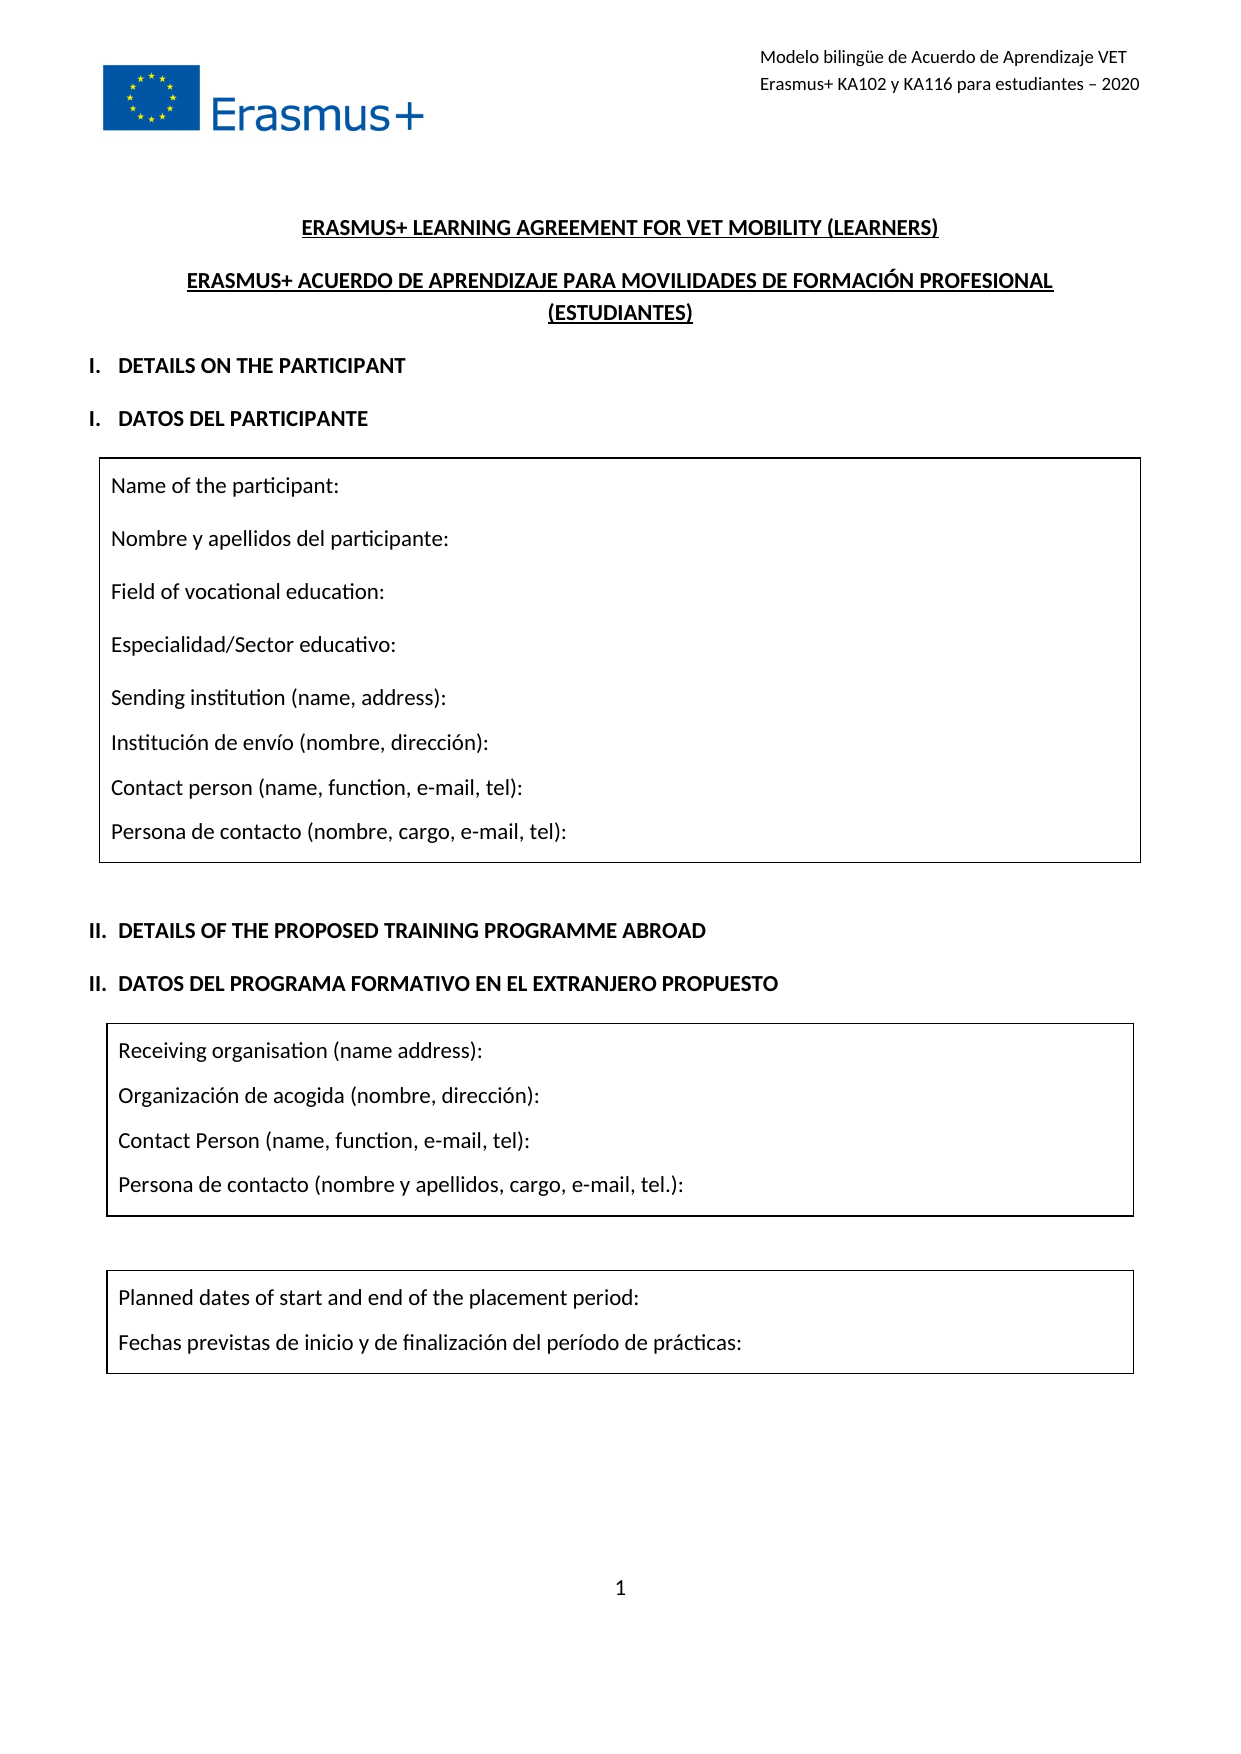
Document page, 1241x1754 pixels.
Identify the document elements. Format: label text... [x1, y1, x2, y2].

list DATOS DEL PROGRAMA FORMATIVO EN EL EXTRANJERO PROPUESTO [89, 969, 1092, 997]
table_header Receiving organisation (name address): Organización de acogida (nombre, dirección): Contact Person (name, function, e-mail, tel): Persona de contacto (nombre y apellidos, cargo, e-mail, tel.): [108, 1024, 1133, 1215]
text ERASMUS+ ACUERDO DE APRENDIZAJE PARA MOVILIDADES DE FORMACIÓN PROFESIONAL (ESTUDIANTES) [148, 266, 1092, 326]
list DETAILS ON THE PARTICIPANT [89, 351, 1092, 379]
table_header Planned dates of start and end of the placement period: Fechas previstas de inicio y de finalización del período de prácticas: [108, 1271, 1133, 1373]
picture [84, 46, 442, 149]
table_header Name of the participant: Nombre y apellidos del participante: Field of vocational education: Especialidad/Sector educativo: Sending institution (name, address): Institución de envío (nombre, dirección): Contact person (name, function, e-mail, tel): Persona de contacto (nombre, cargo, e-mail, tel): [100, 459, 1140, 862]
list DATOS DEL PARTICIPANTE [89, 404, 1092, 432]
list DETAILS OF THE PROPOSED TRAINING PROGRAMME ABROAD [89, 916, 1092, 944]
text ERASMUS+ LEARNING AGREEMENT FOR VET MOBILITY (LEARNERS) [148, 213, 1092, 241]
